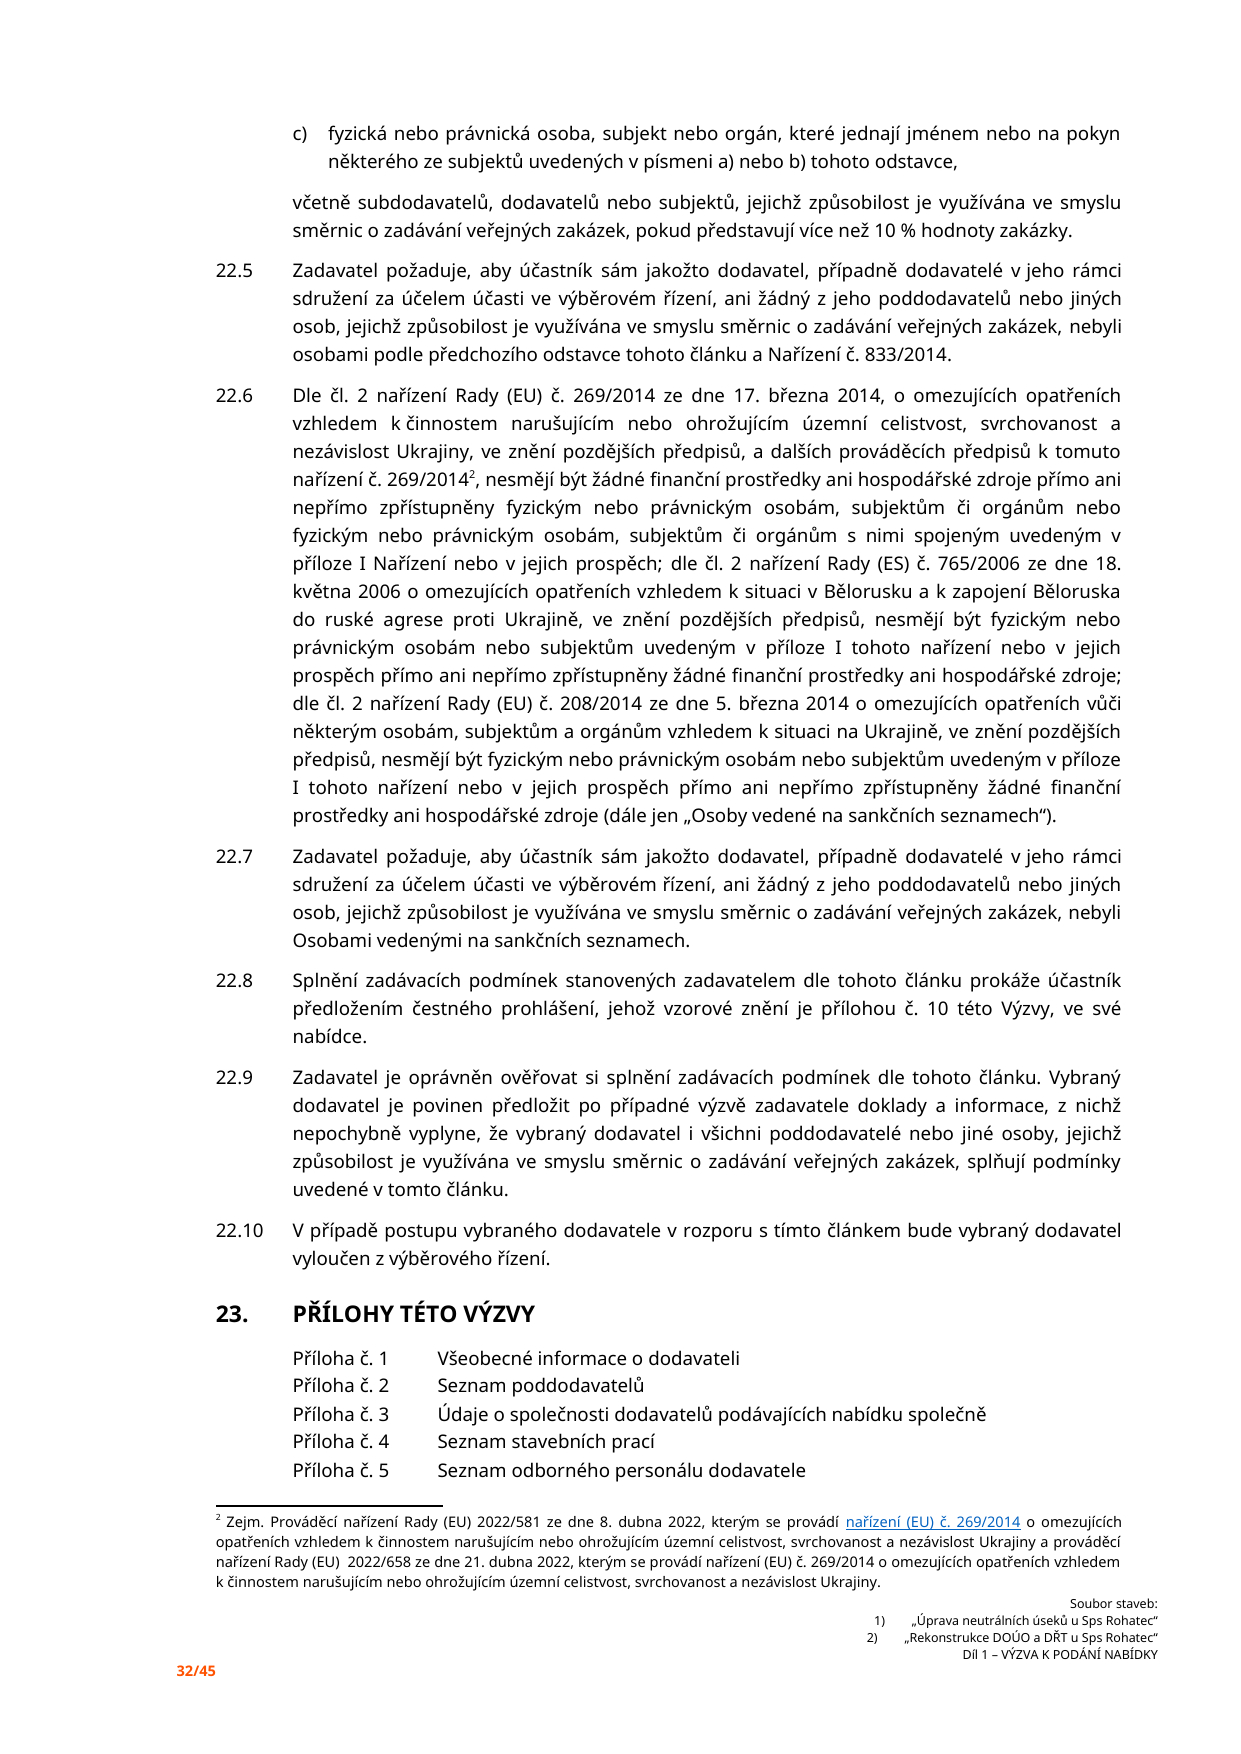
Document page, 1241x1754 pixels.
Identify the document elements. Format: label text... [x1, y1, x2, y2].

list fyzická nebo právnická osoba, subjekt nebo orgán, které jednají jménem nebo na pokyn některého ze subjektů uvedených v písmeni a) nebo b) tohoto odstavce, [292, 121, 1122, 174]
text Zadavatel požaduje, aby účastník sám jakožto dodavatel, případně dodavatelé v jeho rámci sdružení za účelem účasti ve výběrovém řízení, ani žádný z jeho poddodavatelů nebo jiných osob, jejichž způsobilost je využívána ve smyslu směrnic o zadávání veřejných zakázek, nebyli osobami podle předchozího odstavce tohoto článku a Nařízení č. 833/2014. [216, 258, 1122, 367]
text PŘÍLOHY TÉTO VÝZVY [216, 1298, 1122, 1329]
text Příloha č. 3 Údaje o společnosti dodavatelů podávajících nabídku společně [292, 1401, 1122, 1426]
text Příloha č. 4 Seznam stavebních prací [292, 1429, 1122, 1454]
text Zadavatel je oprávněn ověřovat si splnění zadávacích podmínek dle tohoto článku. Vybraný dodavatel je povinen předložit po případné výzvě zadavatele doklady a informace, z nichž nepochybně vyplyne, že vybraný dodavatel i všichni poddodavatelé nebo jiné osoby, jejichž způsobilost je využívána ve smyslu směrnic o zadávání veřejných zakázek, splňují podmínky uvedené v tomto článku. [216, 1064, 1122, 1202]
text Příloha č. 1 Všeobecné informace o dodavateli [292, 1345, 1122, 1370]
text Příloha č. 5 Seznam odborného personálu dodavatele [292, 1457, 1122, 1482]
text Zadavatel požaduje, aby účastník sám jakožto dodavatel, případně dodavatelé v jeho rámci sdružení za účelem účasti ve výběrovém řízení, ani žádný z jeho poddodavatelů nebo jiných osob, jejichž způsobilost je využívána ve smyslu směrnic o zadávání veřejných zakázek, nebyli Osobami vedenými na sankčních seznamech. [216, 843, 1122, 953]
text Příloha č. 2 Seznam poddodavatelů [292, 1373, 1122, 1398]
text Splnění zadávacích podmínek stanovených zadavatelem dle tohoto článku prokáže účastník předložením čestného prohlášení, jehož vzorové znění je přílohou č. 10 této Výzvy, ve své nabídce. [216, 968, 1122, 1049]
text Dle čl. 2 nařízení Rady (EU) č. 269/2014 ze dne 17. března 2014, o omezujících opatřeních vzhledem k činnostem narušujícím nebo ohrožujícím územní celistvost, svrchovanost a nezávislost Ukrajiny, ve znění pozdějších předpisů, a dalších prováděcích předpisů k tomuto nařízení č. 269/2014, nesmějí být žádné finanční prostředky ani hospodářské zdroje přímo ani nepřímo zpřístupněny fyzickým nebo právnickým osobám, subjektům či orgánům nebo fyzickým nebo právnickým osobám, subjektům či orgánům s nimi spojeným uvedeným v příloze I Nařízení nebo v jejich prospěch; dle čl. 2 nařízení Rady (ES) č. 765/2006 ze dne 18. května 2006 o omezujících opatřeních vzhledem k situaci v Bělorusku a k zapojení Běloruska do ruské agrese proti Ukrajině, ve znění pozdějších předpisů, nesmějí být fyzickým nebo právnickým osobám nebo subjektům uvedeným v příloze I tohoto nařízení nebo v jejich prospěch přímo ani nepřímo zpřístupněny žádné finanční prostředky ani hospodářské zdroje; dle čl. 2 nařízení Rady (EU) č. 208/2014 ze dne 5. března 2014 o omezujících opatřeních vůči některým osobám, subjektům a orgánům vzhledem k situaci na Ukrajině, ve znění pozdějších předpisů, nesmějí být fyzickým nebo právnickým osobám nebo subjektům uvedeným v příloze I tohoto nařízení nebo v jejich prospěch přímo ani nepřímo zpřístupněny žádné finanční prostředky ani hospodářské zdroje (dále jen „Osoby vedené na sankčních seznamech“). [216, 382, 1122, 828]
list včetně subdodavatelů, dodavatelů nebo subjektů, jejichž způsobilost je využívána ve smyslu směrnic o zadávání veřejných zakázek, pokud představují více než 10 % hodnoty zakázky. [292, 189, 1122, 243]
text V případě postupu vybraného dodavatele v rozporu s tímto článkem bude vybraný dodavatel vyloučen z výběrového řízení. [216, 1217, 1122, 1270]
